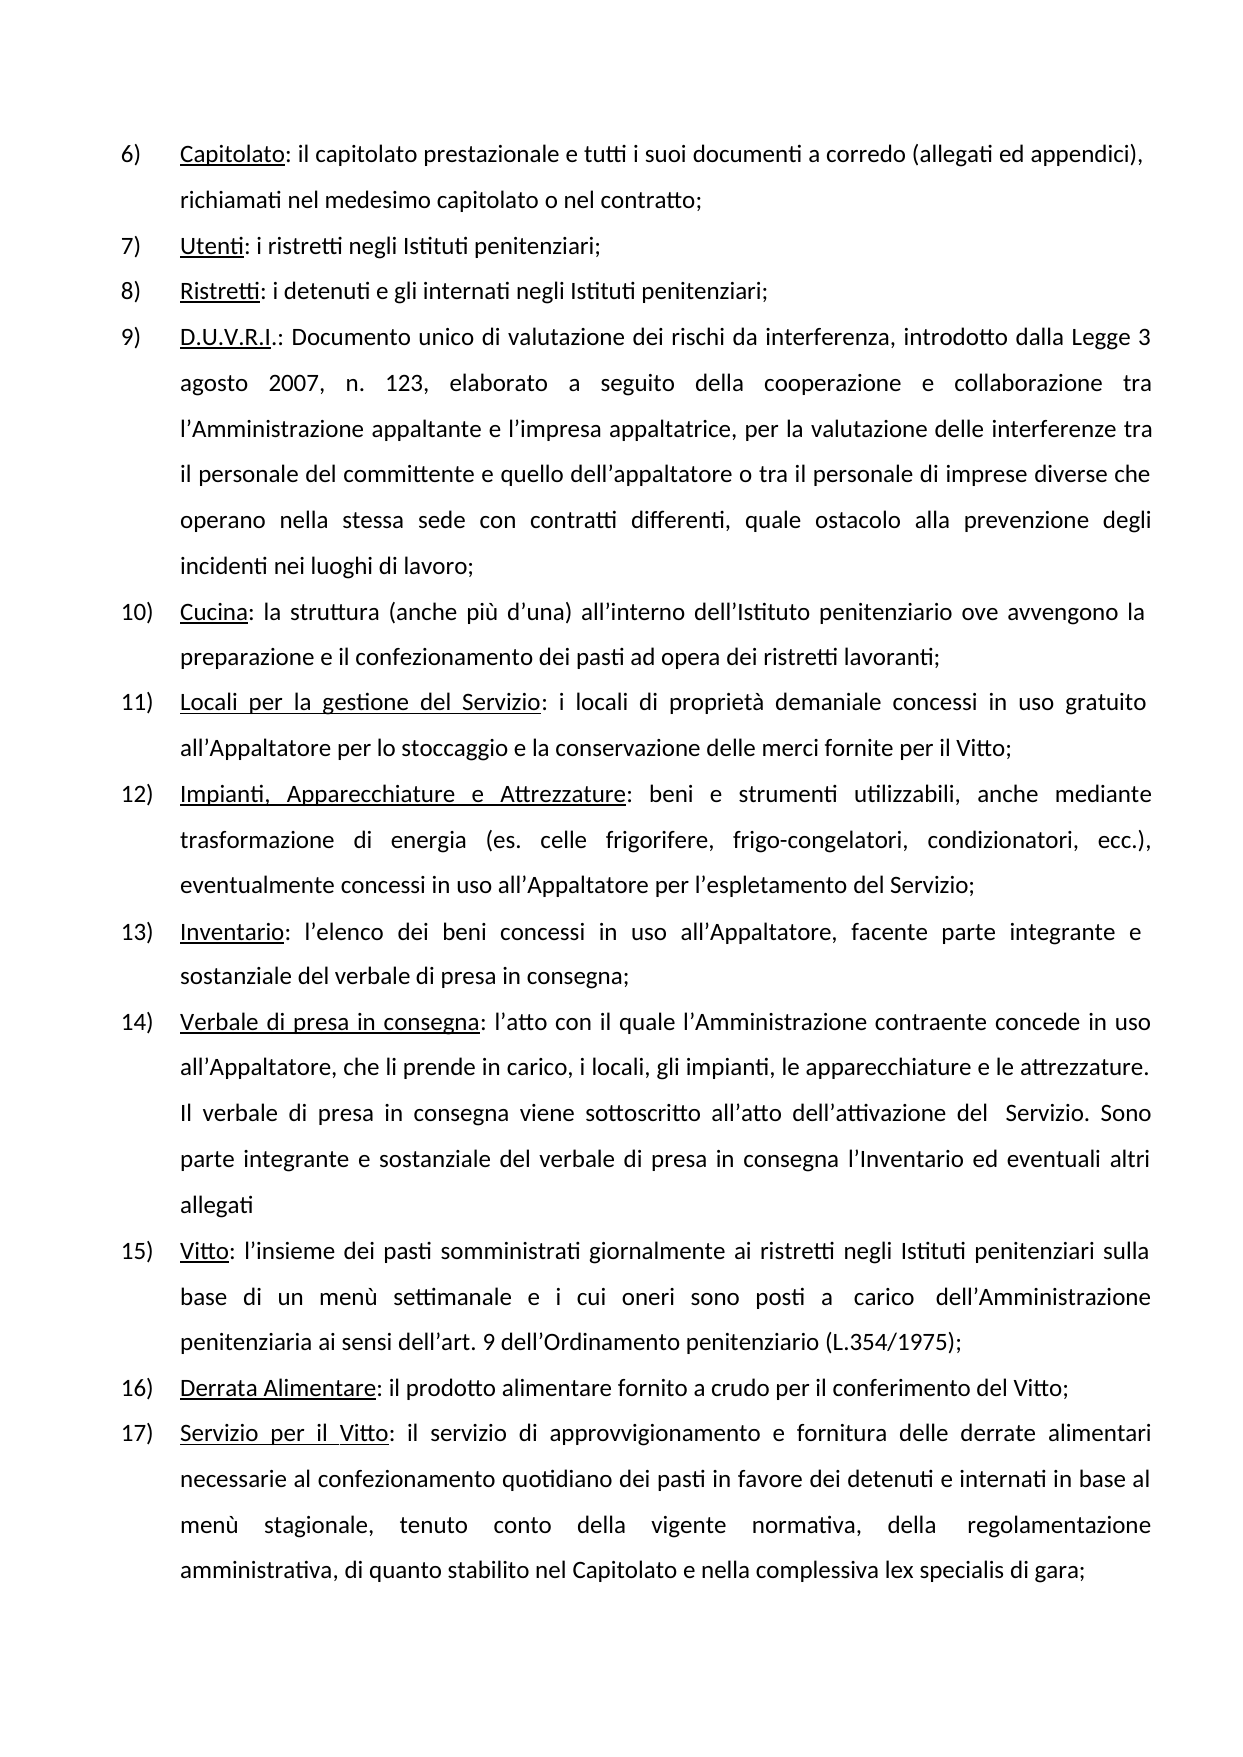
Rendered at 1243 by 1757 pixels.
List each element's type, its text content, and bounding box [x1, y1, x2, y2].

list Servizio per il Vitto: il servizio di approvvigionamento e fornitura delle derrate alimentari necessarie al confezionamento quotidiano dei pasti in favore dei detenuti e internati in base al menù stagionale, tenuto conto della vigente normativa, della regolamentazione amministrativa, di quanto stabilito nel Capitolato e nella complessiva lex specialis di gara; [121, 1417, 1152, 1585]
list Locali per la gestione del Servizio: i locali di proprietà demaniale concessi in uso gratuito all’Appaltatore per lo stoccaggio e la conservazione delle merci fornite per il Vitto; [121, 687, 1147, 763]
list Verbale di presa in consegna: l’atto con il quale l’Amministrazione contraente concede in uso all’Appaltatore, che li prende in carico, i locali, gli impianti, le apparecchiature e le attrezzature. Il verbale di presa in consegna viene sottoscritto all’atto dell’attivazione del Servizio. Sono parte integrante e sostanziale del verbale di presa in consegna l’Inventario ed eventuali altri allegati [121, 1006, 1152, 1219]
list Inventario: l’elenco dei beni concessi in uso all’Appaltatore, facente parte integrante e sostanziale del verbale di presa in consegna; [121, 916, 1141, 991]
list Utenti: i ristretti negli Istituti penitenziari; [121, 230, 1174, 260]
list Ristretti: i detenuti e gli internati negli Istituti penitenziari; [121, 276, 1174, 306]
list D.U.V.R.I.: Documento unico di valutazione dei rischi da interferenza, introdotto dalla Legge 3 agosto 2007, n. 123, elaborato a seguito della cooperazione e collaborazione tra l’Amministrazione appaltante e l’impresa appaltatrice, per la valutazione delle interferenze tra il personale del committente e quello dell’appaltatore o tra il personale di imprese diverse che operano nella stessa sede con contratti differenti, quale ostacolo alla prevenzione degli incidenti nei luoghi di lavoro; [121, 321, 1152, 580]
list Capitolato: il capitolato prestazionale e tutti i suoi documenti a corredo (allegati ed appendici), richiamati nel medesimo capitolato o nel contratto; [121, 138, 1145, 215]
list Derrata Alimentare: il prodotto alimentare fornito a crudo per il conferimento del Vitto; [121, 1372, 1174, 1402]
list Cucina: la struttura (anche più d’una) all’interno dell’Istituto penitenziario ove avvengono la preparazione e il confezionamento dei pasti ad opera dei ristretti lavoranti; [121, 596, 1147, 672]
list Impianti, Apparecchiature e Attrezzature: beni e strumenti utilizzabili, anche mediante trasformazione di energia (es. celle frigorifere, frigo-congelatori, condizionatori, ecc.), eventualmente concessi in uso all’Appaltatore per l’espletamento del Servizio; [121, 778, 1152, 900]
list Vitto: l’insieme dei pasti somministrati giornalmente ai ristretti negli Istituti penitenziari sulla base di un menù settimanale e i cui oneri sono posti a carico dell’Amministrazione penitenziaria ai sensi dell’art. 9 dell’Ordinamento penitenziario (L.354/1975); [121, 1235, 1152, 1357]
